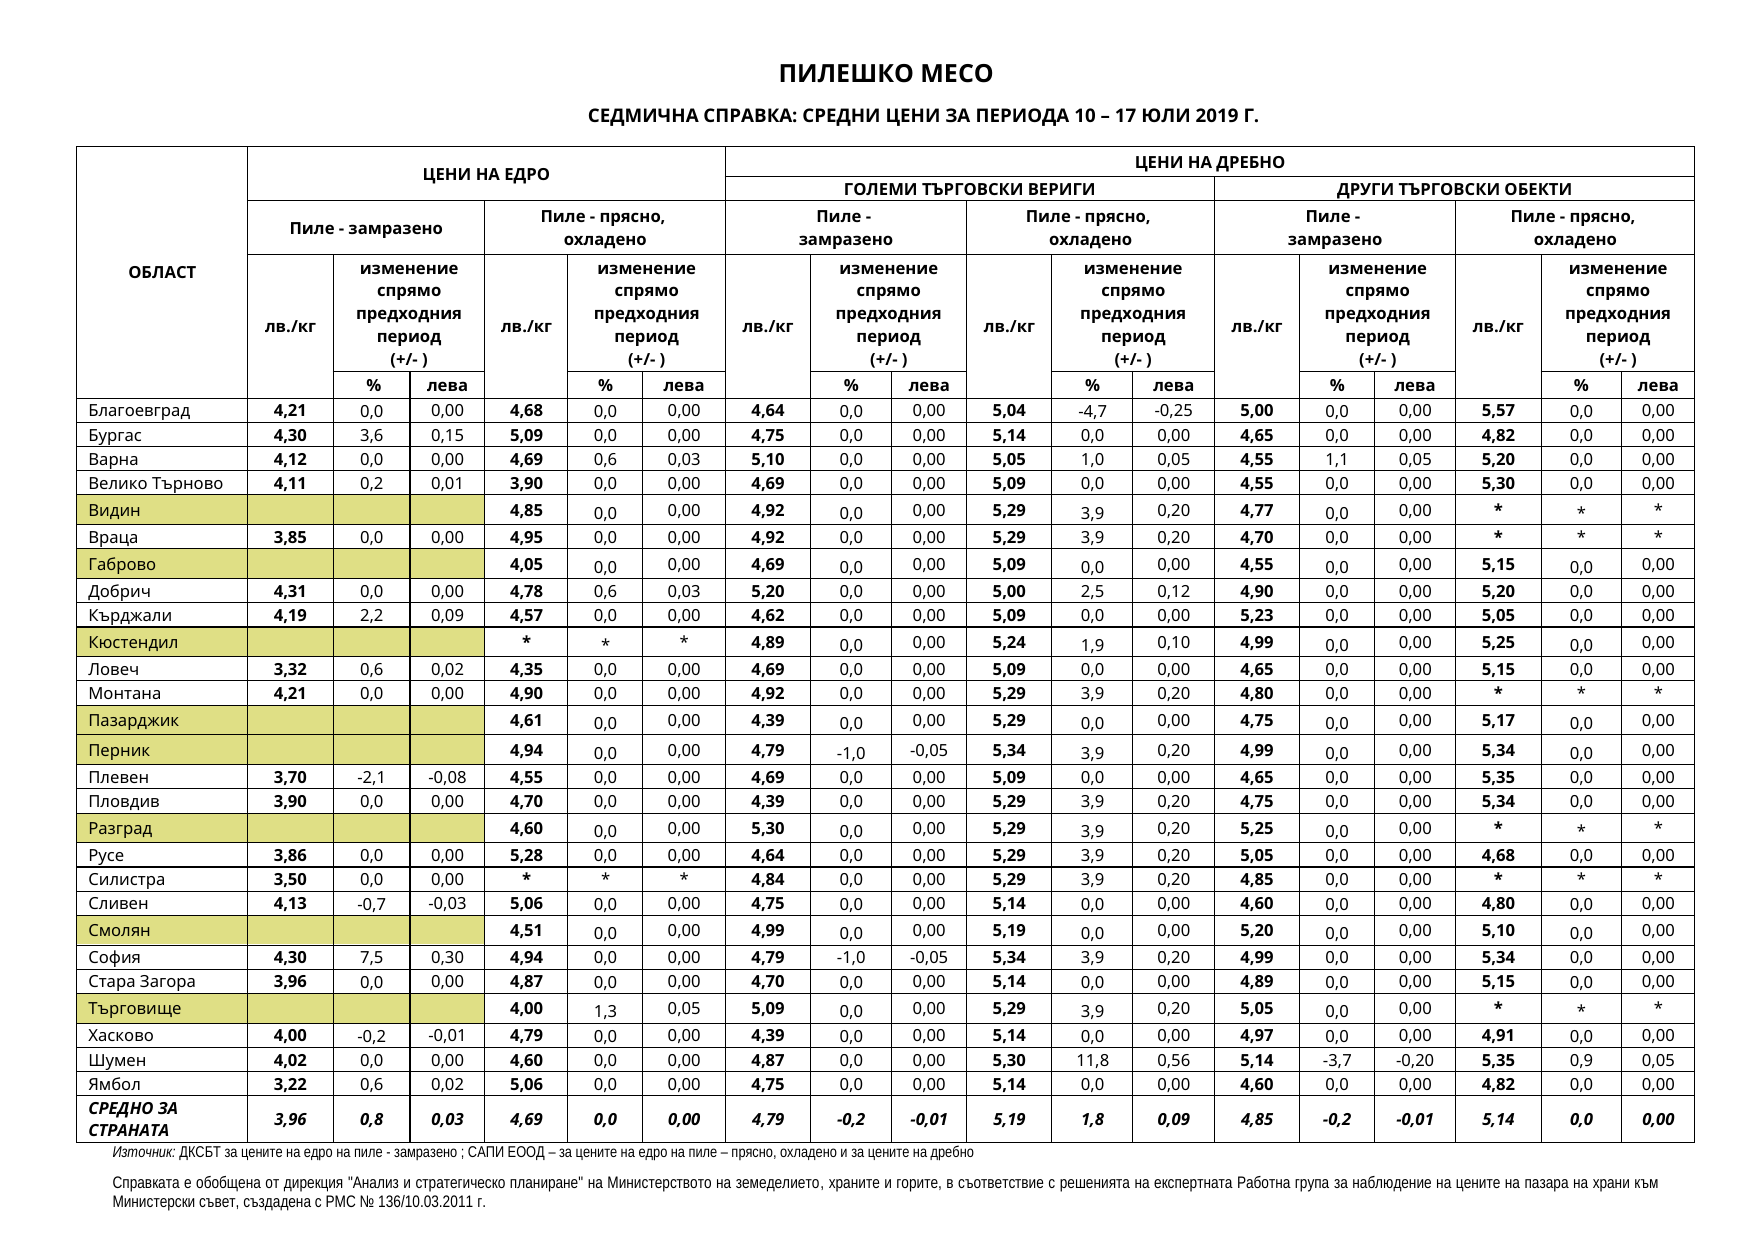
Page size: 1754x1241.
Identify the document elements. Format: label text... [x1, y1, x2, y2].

table_cell 5,29 [967, 495, 1051, 524]
table_cell 3,9 [1052, 789, 1132, 812]
table_cell 0,00 [1133, 916, 1214, 944]
table_cell 0,0 [334, 399, 409, 422]
table_cell -0,01 [411, 1024, 484, 1047]
table_cell 4,79 [726, 735, 810, 764]
table_cell 0,00 [1375, 549, 1455, 578]
table_cell 5,34 [967, 946, 1051, 969]
table_cell 5,09 [967, 549, 1051, 578]
table_cell 0,00 [892, 399, 966, 422]
table_cell 5,15 [1456, 549, 1541, 578]
table_cell 4,89 [1215, 970, 1299, 993]
table_cell 3,85 [248, 525, 333, 548]
table_cell 4,00 [248, 1024, 333, 1047]
table_cell 4,64 [726, 843, 810, 866]
table_cell 4,82 [1456, 1072, 1541, 1095]
table_cell 0,0 [1542, 916, 1621, 944]
table_cell 0,0 [334, 843, 409, 866]
table_cell 5,04 [967, 399, 1051, 422]
table_cell 0,0 [1300, 814, 1374, 842]
table_cell 4,69 [726, 765, 810, 788]
table_cell 0,0 [811, 970, 891, 993]
table_cell 4,60 [485, 814, 567, 842]
table_cell лв./кг [967, 255, 1051, 398]
table_cell 0,0 [1052, 706, 1132, 734]
table_header ЦЕНИ НА ЕДРО [248, 147, 725, 200]
table_cell 4,95 [485, 525, 567, 548]
table_cell 0,0 [568, 399, 642, 422]
table_cell % [1300, 372, 1374, 398]
table_cell 0,00 [643, 1024, 725, 1047]
table_cell 0,00 [643, 681, 725, 704]
table_cell 0,6 [334, 657, 409, 680]
table_cell 4,68 [1456, 843, 1541, 866]
table_cell [248, 814, 333, 842]
table_cell 0,00 [1133, 657, 1214, 680]
table_cell 4,39 [726, 706, 810, 734]
table_cell 0,00 [1622, 843, 1694, 866]
table_cell 5,14 [1215, 1048, 1299, 1071]
table_cell 2,2 [334, 603, 409, 626]
table_cell 3,9 [1052, 525, 1132, 548]
table_cell 3,9 [1052, 495, 1132, 524]
table_cell 0,00 [411, 579, 484, 602]
table_cell 0,20 [1133, 946, 1214, 969]
table_cell 5,23 [1215, 603, 1299, 626]
table_cell 0,0 [811, 579, 891, 602]
table_cell 0,00 [1133, 765, 1214, 788]
table_cell 0,00 [643, 789, 725, 812]
table_cell 0,00 [1622, 549, 1694, 578]
table_cell 0,0 [1300, 471, 1374, 494]
table_cell лв./кг [485, 255, 567, 398]
table_cell 0,0 [811, 495, 891, 524]
table_cell изменение спрямо предходния период (+/- ) [334, 255, 484, 371]
table_cell изменение спрямо предходния период (+/- ) [811, 255, 966, 371]
table_cell 0,00 [1133, 471, 1214, 494]
table_cell 0,00 [1133, 1024, 1214, 1047]
table_cell 0,0 [1300, 789, 1374, 812]
table_cell 0,00 [1375, 423, 1455, 446]
table_cell 4,05 [485, 549, 567, 578]
table_cell 0,00 [643, 706, 725, 734]
table_cell 4,85 [1215, 1096, 1299, 1142]
table_cell 0,0 [568, 765, 642, 788]
table_cell * [485, 628, 567, 656]
table_cell 0,00 [892, 970, 966, 993]
table_cell лева [411, 372, 484, 398]
table_cell Шумен [77, 1048, 247, 1071]
table_cell 0,0 [1542, 1096, 1621, 1142]
table_cell 0,00 [643, 603, 725, 626]
table_cell 0,00 [1375, 706, 1455, 734]
table_cell 0,02 [411, 657, 484, 680]
table_cell 5,34 [1456, 735, 1541, 764]
table_cell 0,00 [892, 789, 966, 812]
table_cell [334, 706, 409, 734]
table_cell 1,3 [568, 994, 642, 1023]
table_cell 4,97 [1215, 1024, 1299, 1047]
table_cell Стара Загора [77, 970, 247, 993]
text Източник: ДКСБТ за цените на едро на пиле - замразено ; САПИ ЕООД – за цените на едро на пиле – прясно, охладено и за цените на дребно [112, 1143, 1659, 1161]
table_cell 0,12 [1133, 579, 1214, 602]
table_cell 0,0 [811, 765, 891, 788]
table_cell 0,0 [568, 495, 642, 524]
table_cell 0,00 [1622, 423, 1694, 446]
table_cell 0,0 [1542, 706, 1621, 734]
table_cell 0,0 [568, 657, 642, 680]
table_cell [248, 994, 333, 1023]
table_cell 0,0 [568, 789, 642, 812]
table_cell 0,20 [1133, 735, 1214, 764]
table_cell 0,20 [1133, 525, 1214, 548]
table_cell 0,0 [811, 868, 891, 891]
table_cell 4,70 [726, 970, 810, 993]
table_cell 3,9 [1052, 814, 1132, 842]
table_cell 0,00 [1375, 603, 1455, 626]
table_cell 5,19 [967, 916, 1051, 944]
table_cell 0,00 [411, 525, 484, 548]
table_cell 3,50 [248, 868, 333, 891]
table_cell 0,0 [1300, 892, 1374, 915]
table_cell 0,20 [1133, 681, 1214, 704]
table_cell 3,96 [248, 1096, 333, 1142]
table_cell 0,00 [1375, 814, 1455, 842]
table_cell 4,75 [1215, 706, 1299, 734]
table_cell 0,00 [1133, 970, 1214, 993]
table_cell 0,00 [1375, 681, 1455, 704]
table_cell 5,05 [1215, 843, 1299, 866]
table_cell 4,79 [726, 946, 810, 969]
table_cell 4,91 [1456, 1024, 1541, 1047]
table_cell 5,35 [1456, 765, 1541, 788]
table_cell лева [1133, 372, 1214, 398]
table_cell 0,00 [643, 525, 725, 548]
table_cell 0,0 [811, 1072, 891, 1095]
table_cell 0,20 [1133, 994, 1214, 1023]
table_cell 0,15 [411, 423, 484, 446]
table_cell 0,00 [643, 946, 725, 969]
table_cell 0,00 [1622, 603, 1694, 626]
table_cell 0,0 [568, 549, 642, 578]
table_cell [411, 495, 484, 524]
table_cell 5,06 [485, 892, 567, 915]
table_cell Кюстендил [77, 628, 247, 656]
table_cell * [1456, 681, 1541, 704]
table_cell 0,09 [1133, 1096, 1214, 1142]
table_cell 5,05 [1456, 603, 1541, 626]
table_cell Пиле - замразено [1215, 201, 1455, 254]
table_cell 4,92 [726, 681, 810, 704]
table_cell Смолян [77, 916, 247, 944]
table_cell 0,0 [811, 843, 891, 866]
table_cell 5,09 [967, 657, 1051, 680]
table_cell 0,0 [811, 603, 891, 626]
table_cell 0,30 [411, 946, 484, 969]
table_cell 5,20 [1456, 579, 1541, 602]
table_cell [411, 706, 484, 734]
table_cell 0,0 [1300, 423, 1374, 446]
table_cell 0,0 [1052, 892, 1132, 915]
table_cell -0,05 [892, 735, 966, 764]
table_cell 0,0 [1542, 447, 1621, 470]
table_cell 4,65 [1215, 765, 1299, 788]
table_cell Пиле - замразено [726, 201, 966, 254]
table_cell 4,79 [485, 1024, 567, 1047]
table_cell 5,15 [1456, 657, 1541, 680]
table_cell [334, 735, 409, 764]
table_cell 0,0 [1542, 735, 1621, 764]
table_cell 0,00 [411, 681, 484, 704]
table_cell 3,22 [248, 1072, 333, 1095]
table_cell * [1456, 994, 1541, 1023]
table_cell 0,0 [1300, 946, 1374, 969]
table_cell -2,1 [334, 765, 409, 788]
table_cell 3,86 [248, 843, 333, 866]
table_cell * [1542, 868, 1621, 891]
table_cell 0,00 [643, 735, 725, 764]
table_cell Силистра [77, 868, 247, 891]
table_cell 2,5 [1052, 579, 1132, 602]
table_cell Хасково [77, 1024, 247, 1047]
table_cell 0,00 [643, 1072, 725, 1095]
table_cell Враца [77, 525, 247, 548]
table_cell 0,00 [643, 765, 725, 788]
table_cell 0,0 [1052, 549, 1132, 578]
table_cell [411, 814, 484, 842]
table_cell * [643, 628, 725, 656]
table_cell 0,00 [643, 916, 725, 944]
table_cell 4,68 [485, 399, 567, 422]
table_cell 1,1 [1300, 447, 1374, 470]
table_cell 0,00 [892, 495, 966, 524]
table_cell 4,60 [1215, 1072, 1299, 1095]
table_cell 0,0 [568, 603, 642, 626]
table_cell 5,34 [1456, 946, 1541, 969]
table_cell 0,0 [334, 681, 409, 704]
table_cell 0,0 [568, 525, 642, 548]
table_cell 0,0 [1300, 735, 1374, 764]
table_cell 0,0 [811, 814, 891, 842]
table_cell 0,0 [811, 789, 891, 812]
table_cell 4,92 [726, 525, 810, 548]
table_cell Пазарджик [77, 706, 247, 734]
table_cell -3,7 [1300, 1048, 1374, 1071]
table_cell 4,35 [485, 657, 567, 680]
table_cell * [1622, 994, 1694, 1023]
table_cell 0,00 [411, 789, 484, 812]
table_cell 4,85 [485, 495, 567, 524]
table_cell 0,20 [1133, 495, 1214, 524]
table_cell -0,7 [334, 892, 409, 915]
table_cell 4,60 [1215, 892, 1299, 915]
table_cell 0,0 [1300, 579, 1374, 602]
table_cell 0,0 [1542, 399, 1621, 422]
table_cell 1,8 [1052, 1096, 1132, 1142]
table_cell 0,00 [411, 868, 484, 891]
table_cell Пиле - прясно, охладено [485, 201, 725, 254]
table_cell 0,00 [1375, 892, 1455, 915]
table_cell 0,0 [1300, 970, 1374, 993]
table_cell 0,0 [568, 843, 642, 866]
table_cell 5,09 [967, 765, 1051, 788]
table_cell 3,9 [1052, 994, 1132, 1023]
table_cell 0,0 [1542, 603, 1621, 626]
table_cell 0,00 [892, 706, 966, 734]
table_cell 0,00 [1375, 765, 1455, 788]
table_cell 0,00 [1622, 579, 1694, 602]
table_cell 5,14 [967, 1024, 1051, 1047]
table_cell 0,0 [1542, 423, 1621, 446]
table_cell [411, 994, 484, 1023]
table_cell 0,00 [1375, 495, 1455, 524]
table_cell изменение спрямо предходния период (+/- ) [1300, 255, 1455, 371]
table_cell 0,0 [1300, 657, 1374, 680]
table_cell 0,00 [892, 765, 966, 788]
table_cell 0,00 [892, 471, 966, 494]
table_cell 5,10 [726, 447, 810, 470]
table_cell Плевен [77, 765, 247, 788]
table_cell 4,55 [1215, 471, 1299, 494]
table_cell 4,39 [726, 789, 810, 812]
table_cell [411, 628, 484, 656]
table_cell 5,29 [967, 681, 1051, 704]
table_cell 0,0 [811, 994, 891, 1023]
table_cell 4,39 [726, 1024, 810, 1047]
table_cell 3,9 [1052, 946, 1132, 969]
table_cell Разград [77, 814, 247, 842]
table_cell 5,29 [967, 868, 1051, 891]
table_cell 0,00 [1622, 1072, 1694, 1095]
table_cell % [568, 372, 642, 398]
table_cell 0,01 [411, 471, 484, 494]
table_cell 4,82 [1456, 423, 1541, 446]
table_cell 5,24 [967, 628, 1051, 656]
table_cell 0,0 [811, 657, 891, 680]
table_cell 4,79 [726, 1096, 810, 1142]
table_cell 4,87 [726, 1048, 810, 1071]
table_cell 0,56 [1133, 1048, 1214, 1071]
table_cell 3,96 [248, 970, 333, 993]
table_cell 4,62 [726, 603, 810, 626]
table_cell * [1622, 681, 1694, 704]
table_cell 5,00 [1215, 399, 1299, 422]
table_cell 0,00 [1622, 628, 1694, 656]
table_cell 5,29 [967, 706, 1051, 734]
table_cell 4,75 [726, 1072, 810, 1095]
table_cell 4,70 [1215, 525, 1299, 548]
table_cell 5,09 [726, 994, 810, 1023]
table_cell Русе [77, 843, 247, 866]
table_cell 0,00 [643, 1048, 725, 1071]
table_cell 0,00 [892, 447, 966, 470]
table_cell 5,09 [967, 471, 1051, 494]
table_cell 0,00 [1133, 549, 1214, 578]
table_cell 0,00 [1622, 471, 1694, 494]
table_cell 0,0 [568, 1072, 642, 1095]
table_cell 0,0 [1300, 399, 1374, 422]
table_cell 0,0 [1052, 1024, 1132, 1047]
table_cell 5,25 [1456, 628, 1541, 656]
table_cell 0,00 [1375, 843, 1455, 866]
table_cell 0,00 [1375, 970, 1455, 993]
table_cell 5,57 [1456, 399, 1541, 422]
table_cell 0,0 [1300, 628, 1374, 656]
table_cell ГОЛЕМИ ТЪРГОВСКИ ВЕРИГИ [726, 177, 1214, 200]
table_cell 0,00 [1133, 1072, 1214, 1095]
table_cell * [1456, 525, 1541, 548]
table_cell * [1542, 814, 1621, 842]
table_cell 4,85 [1215, 868, 1299, 891]
table_cell -0,2 [1300, 1096, 1374, 1142]
table_cell Благоевград [77, 399, 247, 422]
table_cell 0,02 [411, 1072, 484, 1095]
table_cell 0,0 [1542, 657, 1621, 680]
table_cell Пиле - прясно, охладено [1456, 201, 1694, 254]
table_cell [248, 495, 333, 524]
table_cell лв./кг [726, 255, 810, 398]
table_cell 0,20 [1133, 843, 1214, 866]
table_cell 0,00 [892, 892, 966, 915]
table_cell * [568, 628, 642, 656]
table_cell 0,00 [643, 1096, 725, 1142]
table_cell 1,0 [1052, 447, 1132, 470]
table_cell 0,0 [334, 1048, 409, 1071]
table_cell 4,90 [485, 681, 567, 704]
table_cell 0,00 [892, 814, 966, 842]
table_cell 4,21 [248, 681, 333, 704]
table_cell * [1456, 495, 1541, 524]
table_cell 0,00 [643, 892, 725, 915]
table_cell 0,00 [1375, 579, 1455, 602]
table_cell 4,70 [485, 789, 567, 812]
table_cell 5,34 [967, 735, 1051, 764]
table_cell [248, 549, 333, 578]
table_cell [334, 495, 409, 524]
table_cell 0,00 [643, 814, 725, 842]
table_cell 4,87 [485, 970, 567, 993]
table_cell 4,99 [1215, 735, 1299, 764]
table_cell 0,0 [1052, 471, 1132, 494]
table_cell 0,0 [568, 423, 642, 446]
table_cell 4,00 [485, 994, 567, 1023]
table_cell [334, 628, 409, 656]
table_cell 0,0 [1300, 916, 1374, 944]
table_cell -4,7 [1052, 399, 1132, 422]
table_cell 4,69 [726, 549, 810, 578]
table_cell 0,00 [411, 970, 484, 993]
table_cell 0,00 [1622, 892, 1694, 915]
table_cell 4,75 [1215, 789, 1299, 812]
table_cell лева [1375, 372, 1455, 398]
table_cell изменение спрямо предходния период (+/- ) [1542, 255, 1694, 371]
table_cell -0,2 [334, 1024, 409, 1047]
table_cell 4,90 [1215, 579, 1299, 602]
table_cell 5,14 [967, 423, 1051, 446]
table_cell 0,00 [411, 399, 484, 422]
table_cell 3,32 [248, 657, 333, 680]
table_cell 0,0 [811, 423, 891, 446]
table_cell 4,61 [485, 706, 567, 734]
table_cell СРЕДНО ЗА СТРАНАТА [77, 1096, 247, 1142]
table_cell 0,00 [1375, 868, 1455, 891]
table_cell 0,0 [568, 1048, 642, 1071]
table_cell 0,0 [568, 1024, 642, 1047]
table_cell 0,0 [1052, 423, 1132, 446]
table_cell 0,00 [892, 579, 966, 602]
table_cell 0,0 [568, 1096, 642, 1142]
table_cell 5,25 [1215, 814, 1299, 842]
table_cell Пиле - прясно, охладено [967, 201, 1214, 254]
table_cell лв./кг [1215, 255, 1299, 398]
table_cell 5,14 [1456, 1096, 1541, 1142]
table_cell 5,30 [967, 1048, 1051, 1071]
table_cell Монтана [77, 681, 247, 704]
table_cell 5,29 [967, 994, 1051, 1023]
table_cell 4,75 [726, 892, 810, 915]
table_cell 0,0 [1300, 1024, 1374, 1047]
table_cell 0,0 [1052, 603, 1132, 626]
table_cell 0,00 [1622, 1096, 1694, 1142]
table_cell 4,55 [1215, 447, 1299, 470]
table_cell 0,0 [811, 628, 891, 656]
table_cell изменение спрямо предходния период (+/- ) [568, 255, 725, 371]
table_cell 5,09 [967, 603, 1051, 626]
table_cell 5,14 [967, 970, 1051, 993]
table_cell 0,00 [892, 843, 966, 866]
table_cell [411, 735, 484, 764]
table_cell 0,0 [811, 525, 891, 548]
table_cell 4,80 [1456, 892, 1541, 915]
table_cell 0,0 [568, 946, 642, 969]
table_cell 0,0 [1052, 1072, 1132, 1095]
table_cell 0,00 [1375, 628, 1455, 656]
table_cell 3,9 [1052, 681, 1132, 704]
table_cell 0,03 [643, 447, 725, 470]
table_cell 0,00 [892, 1024, 966, 1047]
table_cell 1,9 [1052, 628, 1132, 656]
table_cell 5,28 [485, 843, 567, 866]
table_cell лв./кг [1456, 255, 1541, 398]
table_cell 4,99 [1215, 628, 1299, 656]
table_cell 0,00 [643, 495, 725, 524]
table_cell 5,10 [1456, 916, 1541, 944]
table_cell 4,77 [1215, 495, 1299, 524]
table_cell 0,00 [1375, 399, 1455, 422]
table_cell 0,0 [568, 471, 642, 494]
table_cell 7,5 [334, 946, 409, 969]
table_cell Видин [77, 495, 247, 524]
table_cell -0,2 [811, 1096, 891, 1142]
table_cell 0,10 [1133, 628, 1214, 656]
table_cell 0,9 [1542, 1048, 1621, 1071]
table_cell -0,08 [411, 765, 484, 788]
table_cell 5,05 [1215, 994, 1299, 1023]
table_cell 4,78 [485, 579, 567, 602]
table_cell 4,21 [248, 399, 333, 422]
table_cell 0,00 [1375, 789, 1455, 812]
table_cell 4,64 [726, 399, 810, 422]
table_cell 0,00 [1622, 1024, 1694, 1047]
table_cell 0,05 [643, 994, 725, 1023]
table_cell 0,0 [811, 916, 891, 944]
table_cell 0,00 [643, 471, 725, 494]
table_cell 3,6 [334, 423, 409, 446]
table_cell 0,00 [892, 525, 966, 548]
table_cell 0,0 [811, 399, 891, 422]
table_cell % [1542, 372, 1621, 398]
table_cell 0,09 [411, 603, 484, 626]
table_cell 0,6 [334, 1072, 409, 1095]
table_cell 0,00 [643, 399, 725, 422]
table_cell Варна [77, 447, 247, 470]
table_cell [411, 916, 484, 944]
table_cell [248, 735, 333, 764]
table_cell 0,00 [643, 657, 725, 680]
table_cell 0,00 [1375, 916, 1455, 944]
table_cell 0,0 [1300, 1072, 1374, 1095]
table_cell лева [1622, 372, 1694, 398]
table_cell 0,0 [568, 735, 642, 764]
table_cell 4,80 [1215, 681, 1299, 704]
table_cell 0,00 [1622, 399, 1694, 422]
table_cell 0,0 [1542, 471, 1621, 494]
table_cell -1,0 [811, 735, 891, 764]
table_cell изменение спрямо предходния период (+/- ) [1052, 255, 1214, 371]
table_cell 4,13 [248, 892, 333, 915]
table_cell Ловеч [77, 657, 247, 680]
table_cell 0,0 [1300, 681, 1374, 704]
table_cell -0,20 [1375, 1048, 1455, 1071]
table_cell -0,01 [892, 1096, 966, 1142]
table_cell 0,20 [1133, 789, 1214, 812]
table_cell 3,9 [1052, 868, 1132, 891]
table_cell 0,05 [1133, 447, 1214, 470]
table_cell 4,99 [726, 916, 810, 944]
table_cell 0,00 [1133, 706, 1214, 734]
text СЕДМИЧНА СПРАВКА: СРЕДНИ ЦЕНИ ЗА ПЕРИОДА 10 – 17 ЮЛИ 2019 Г. [112, 103, 1659, 128]
table_cell Търговище [77, 994, 247, 1023]
table_cell 4,89 [726, 628, 810, 656]
table_cell 4,55 [1215, 549, 1299, 578]
text ПИЛЕШКО МЕСО [112, 56, 1659, 90]
table_cell 0,0 [568, 814, 642, 842]
table_cell 0,0 [334, 579, 409, 602]
table_cell Кърджали [77, 603, 247, 626]
table_cell 0,0 [334, 525, 409, 548]
table_cell 0,0 [1300, 495, 1374, 524]
table_cell 0,0 [1542, 946, 1621, 969]
table_cell 0,00 [411, 447, 484, 470]
table_cell 5,35 [1456, 1048, 1541, 1071]
table_cell 0,00 [892, 628, 966, 656]
table_cell 4,69 [485, 1096, 567, 1142]
table_cell 4,69 [726, 657, 810, 680]
table_cell 5,19 [967, 1096, 1051, 1142]
table_cell 4,92 [726, 495, 810, 524]
table_cell 0,0 [334, 970, 409, 993]
table_cell 4,94 [485, 735, 567, 764]
table_cell * [1622, 814, 1694, 842]
table_cell 0,00 [1622, 789, 1694, 812]
table_cell 0,00 [1622, 706, 1694, 734]
table_cell 5,29 [967, 843, 1051, 866]
table_cell Пловдив [77, 789, 247, 812]
table_cell 0,00 [411, 1048, 484, 1071]
table_cell * [1542, 495, 1621, 524]
table_cell 0,2 [334, 471, 409, 494]
table_cell 5,14 [967, 892, 1051, 915]
table_cell 4,30 [248, 423, 333, 446]
table_cell 0,05 [1375, 447, 1455, 470]
table_cell -0,25 [1133, 399, 1214, 422]
table_cell 4,57 [485, 603, 567, 626]
table_cell 0,0 [811, 447, 891, 470]
table_cell 0,00 [643, 970, 725, 993]
table_cell 5,29 [967, 789, 1051, 812]
table_cell Ямбол [77, 1072, 247, 1095]
table_cell 5,29 [967, 814, 1051, 842]
table_cell Велико Търново [77, 471, 247, 494]
table_cell 0,0 [1300, 603, 1374, 626]
table_cell 0,0 [568, 970, 642, 993]
table_cell * [643, 868, 725, 891]
table_cell ДРУГИ ТЪРГОВСКИ ОБЕКТИ [1215, 177, 1694, 200]
table_cell * [568, 868, 642, 891]
table_cell 5,30 [1456, 471, 1541, 494]
table_cell 0,00 [1375, 471, 1455, 494]
table_cell 0,00 [1133, 892, 1214, 915]
table_cell 0,0 [1542, 549, 1621, 578]
table_cell 5,09 [485, 423, 567, 446]
table_cell 0,0 [568, 916, 642, 944]
table_cell 0,00 [411, 843, 484, 866]
table_cell 4,55 [485, 765, 567, 788]
table_cell 0,0 [1542, 1024, 1621, 1047]
table_cell 0,0 [1542, 970, 1621, 993]
table_cell 0,00 [1133, 423, 1214, 446]
table_cell 0,00 [892, 868, 966, 891]
table_cell 0,0 [1052, 657, 1132, 680]
table_cell 0,00 [892, 657, 966, 680]
table_cell 5,34 [1456, 789, 1541, 812]
table_cell 0,0 [1542, 843, 1621, 866]
table_cell 5,00 [967, 579, 1051, 602]
table_cell 0,00 [892, 681, 966, 704]
table_cell 0,20 [1133, 868, 1214, 891]
table_cell 4,94 [485, 946, 567, 969]
table_cell 0,6 [568, 579, 642, 602]
table_cell * [1456, 814, 1541, 842]
table_cell 4,99 [1215, 946, 1299, 969]
table_cell 0,0 [1300, 994, 1374, 1023]
table_cell 5,30 [726, 814, 810, 842]
table_cell 0,0 [1052, 765, 1132, 788]
table_cell 4,65 [1215, 657, 1299, 680]
table_cell 0,00 [1622, 447, 1694, 470]
table_cell 0,00 [892, 1048, 966, 1071]
table_cell 0,03 [411, 1096, 484, 1142]
table_cell 3,90 [248, 789, 333, 812]
table_cell [334, 994, 409, 1023]
table_header ОБЛАСТ [77, 147, 247, 398]
table_cell 5,15 [1456, 970, 1541, 993]
table_cell 5,14 [967, 1072, 1051, 1095]
table_cell -0,03 [411, 892, 484, 915]
table_cell 0,00 [1622, 735, 1694, 764]
table_cell 0,00 [1375, 1024, 1455, 1047]
table_cell [248, 916, 333, 944]
table_cell 0,0 [811, 706, 891, 734]
table_cell 4,69 [726, 471, 810, 494]
table_cell Сливен [77, 892, 247, 915]
table_cell * [1542, 994, 1621, 1023]
table_cell Добрич [77, 579, 247, 602]
table_cell 5,20 [1456, 447, 1541, 470]
table_cell София [77, 946, 247, 969]
table_cell % [1052, 372, 1132, 398]
table_cell 0,0 [334, 868, 409, 891]
table_cell лв./кг [248, 255, 333, 398]
table_cell 4,75 [726, 423, 810, 446]
table_cell 5,20 [726, 579, 810, 602]
table_cell [248, 628, 333, 656]
table_cell 4,12 [248, 447, 333, 470]
table_cell * [485, 868, 567, 891]
table_cell 5,17 [1456, 706, 1541, 734]
table_cell Пиле - замразено [248, 201, 484, 254]
table_cell 0,0 [811, 471, 891, 494]
table_cell 0,00 [892, 549, 966, 578]
table_cell [334, 814, 409, 842]
table_cell * [1542, 681, 1621, 704]
table_cell 0,00 [1375, 994, 1455, 1023]
table_cell 0,0 [1542, 892, 1621, 915]
table_cell 0,00 [1375, 1072, 1455, 1095]
table_cell 0,00 [1622, 765, 1694, 788]
table_cell 0,0 [334, 447, 409, 470]
table_cell 4,84 [726, 868, 810, 891]
table_cell 0,0 [1542, 765, 1621, 788]
table_cell 0,0 [811, 892, 891, 915]
table_cell Габрово [77, 549, 247, 578]
table_cell 0,05 [1622, 1048, 1694, 1071]
table_cell 0,0 [1052, 916, 1132, 944]
table_cell 0,0 [568, 706, 642, 734]
table_cell 5,05 [967, 447, 1051, 470]
table_cell 0,00 [1622, 946, 1694, 969]
table_cell * [1542, 525, 1621, 548]
table_cell * [1622, 495, 1694, 524]
table_cell 0,8 [334, 1096, 409, 1142]
table_cell 0,20 [1133, 814, 1214, 842]
table_cell 0,00 [1375, 657, 1455, 680]
table_cell 0,00 [1375, 946, 1455, 969]
table_cell 0,0 [568, 892, 642, 915]
table_cell 0,00 [1375, 525, 1455, 548]
table_cell 0,6 [568, 447, 642, 470]
table_cell 0,0 [811, 1048, 891, 1071]
table_cell 3,70 [248, 765, 333, 788]
table_cell 4,51 [485, 916, 567, 944]
table_cell 0,0 [1300, 843, 1374, 866]
table_cell 0,0 [1300, 549, 1374, 578]
table_cell -0,05 [892, 946, 966, 969]
table_cell 4,02 [248, 1048, 333, 1071]
table_cell 4,30 [248, 946, 333, 969]
table_cell 5,20 [1215, 916, 1299, 944]
table_cell 11,8 [1052, 1048, 1132, 1071]
table_header ЦЕНИ НА ДРЕБНО [726, 147, 1694, 176]
table_cell % [811, 372, 891, 398]
table_cell 0,0 [1542, 789, 1621, 812]
table_cell 5,29 [967, 525, 1051, 548]
table_cell [411, 549, 484, 578]
table_cell 0,0 [1300, 525, 1374, 548]
table_cell 4,19 [248, 603, 333, 626]
table_cell * [1622, 525, 1694, 548]
table_cell 0,00 [892, 994, 966, 1023]
table_cell 0,00 [643, 549, 725, 578]
table_cell 0,0 [334, 789, 409, 812]
table_cell 0,0 [1052, 970, 1132, 993]
table_cell 4,65 [1215, 423, 1299, 446]
table_cell * [1622, 868, 1694, 891]
table_cell 0,00 [643, 843, 725, 866]
table_cell 4,11 [248, 471, 333, 494]
table_cell 4,69 [485, 447, 567, 470]
table_cell 0,0 [1542, 1072, 1621, 1095]
table_cell [334, 916, 409, 944]
table_cell 0,0 [1542, 628, 1621, 656]
table_cell * [1456, 868, 1541, 891]
table_cell 0,0 [1300, 706, 1374, 734]
table_cell -0,01 [1375, 1096, 1455, 1142]
table_cell -1,0 [811, 946, 891, 969]
table_cell лева [892, 372, 966, 398]
table_cell 3,9 [1052, 735, 1132, 764]
table_cell 0,0 [1542, 579, 1621, 602]
table_cell 0,00 [892, 916, 966, 944]
table_cell 4,60 [485, 1048, 567, 1071]
table_cell 0,0 [1300, 765, 1374, 788]
table_cell 0,0 [568, 681, 642, 704]
table_cell 0,0 [1300, 868, 1374, 891]
table_cell 3,90 [485, 471, 567, 494]
table_cell 0,0 [811, 1024, 891, 1047]
table_cell Бургас [77, 423, 247, 446]
table_cell лева [643, 372, 725, 398]
table_cell 0,00 [1133, 603, 1214, 626]
table_cell 0,00 [1375, 735, 1455, 764]
table_cell 0,0 [811, 681, 891, 704]
table_cell 3,9 [1052, 843, 1132, 866]
table_cell 4,31 [248, 579, 333, 602]
table_cell [334, 549, 409, 578]
table_cell 0,00 [1622, 916, 1694, 944]
table_cell [248, 706, 333, 734]
table_cell 0,00 [1622, 657, 1694, 680]
table_cell 5,06 [485, 1072, 567, 1095]
table_cell % [334, 372, 409, 398]
table_cell 0,0 [811, 549, 891, 578]
table_cell 0,03 [643, 579, 725, 602]
table_cell Перник [77, 735, 247, 764]
table_cell 0,00 [892, 1072, 966, 1095]
table_cell 0,00 [892, 423, 966, 446]
table_cell 0,00 [892, 603, 966, 626]
table_cell 0,00 [643, 423, 725, 446]
table_cell 0,00 [1622, 970, 1694, 993]
